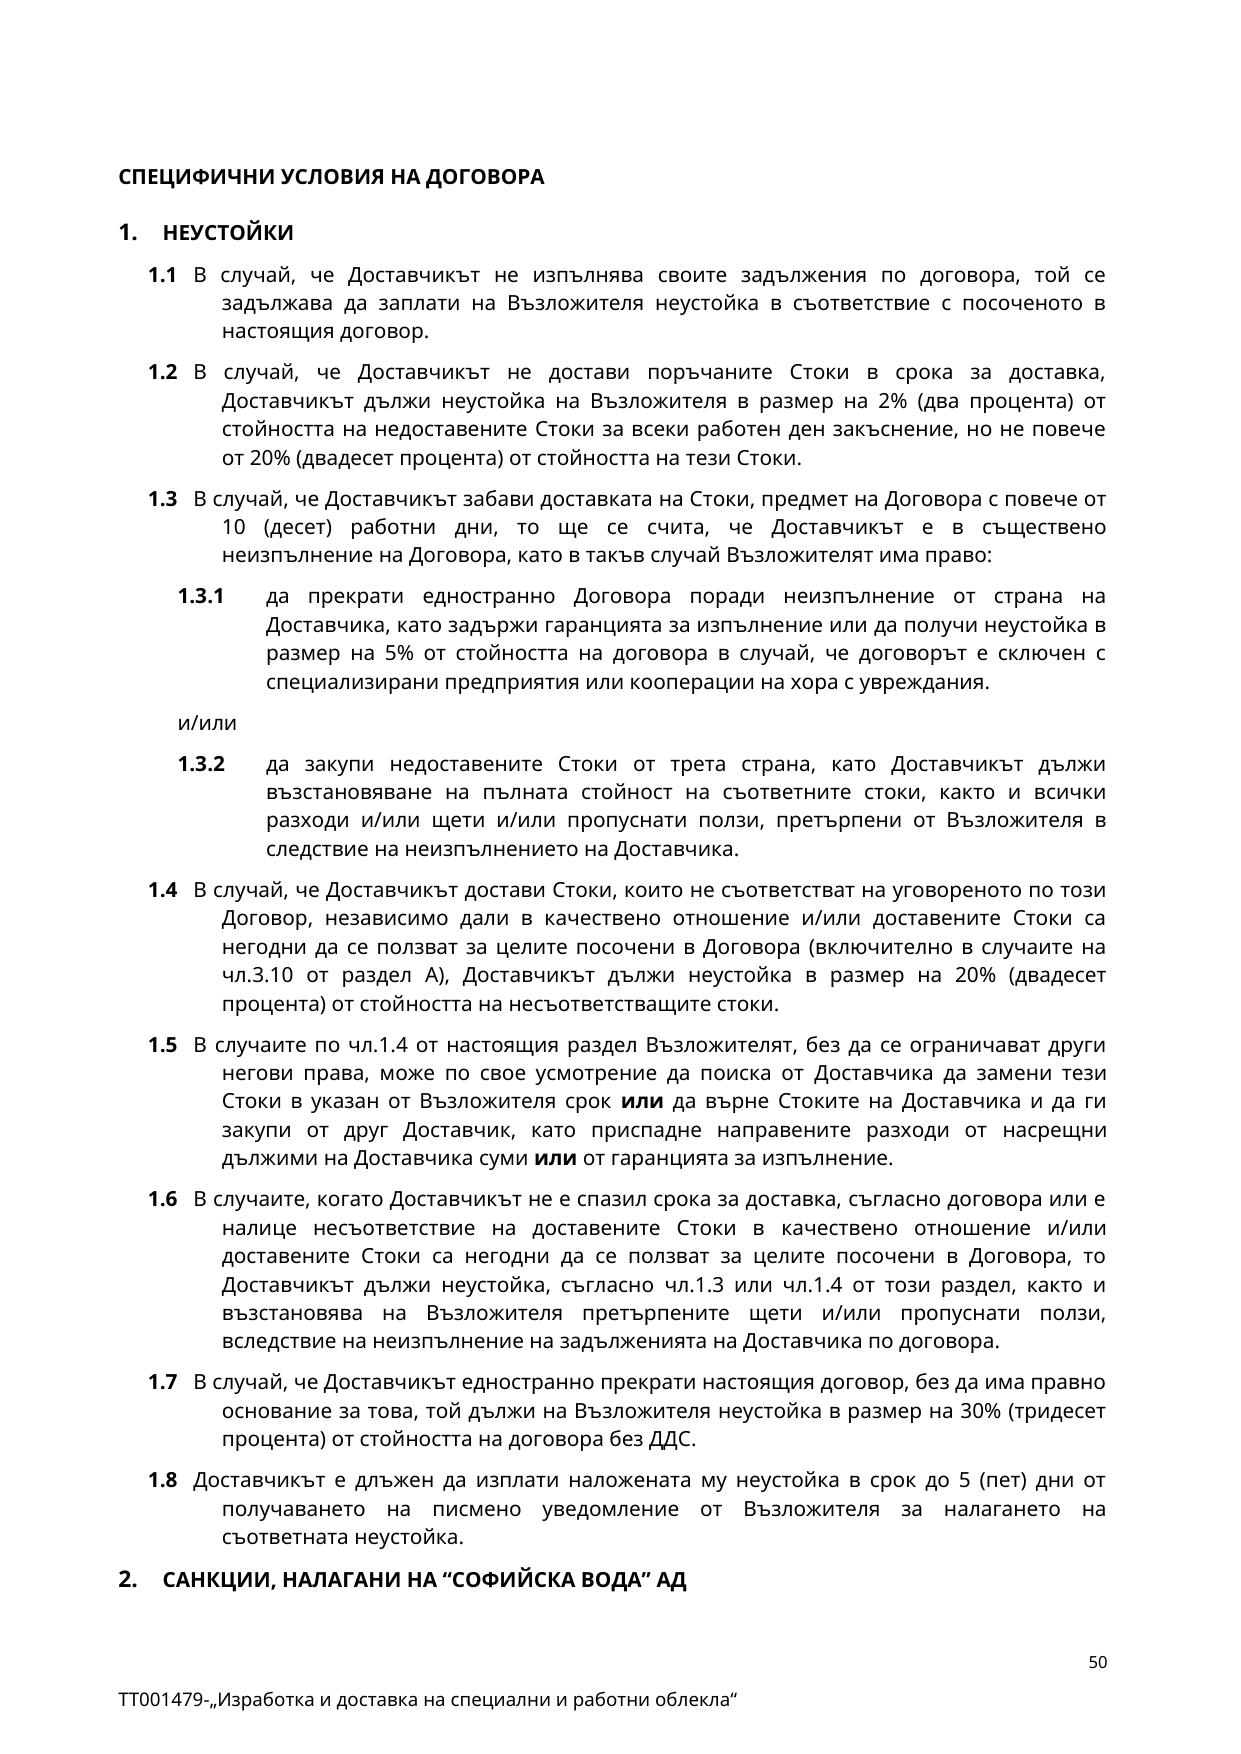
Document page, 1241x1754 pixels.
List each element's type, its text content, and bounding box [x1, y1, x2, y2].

list САНКЦИИ, НАЛАГАНИ НА “СОФИЙСКА ВОДА” АД [118, 1563, 1107, 1594]
list да закупи недоставените Стоки от трета страна, като Доставчикът дължи възстановяване на пълната стойност на съответните стоки, както и всички разходи и/или щети и/или пропуснати ползи, претърпени от Възложителя в следствие на неизпълнението на Доставчика. [177, 749, 1107, 862]
text СПЕЦИФИЧНИ УСЛОВИЯ НА ДОГОВОРА [118, 162, 1107, 191]
list Доставчикът е длъжен да изплати наложената му неустойка в срок до 5 (пет) дни от получаването на писмено уведомление от Възложителя за налагането на съответната неустойка. [148, 1465, 1107, 1551]
list В случай, че Доставчикът достави Стоки, които не съответстват на уговореното по този Договор, независимо дали в качествено отношение и/или доставените Стоки са негодни да се ползват за целите посочени в Договора (включително в случаите на чл.3.10 от раздел А), Доставчикът дължи неустойка в размер на 20% (двадесет процента) от стойността на несъответстващите стоки. [148, 875, 1107, 1017]
list В случаите по чл.1.4 от настоящия раздел Възложителят, без да се ограничават други негови права, може по свое усмотрение да поиска от Доставчика да замени тези Стоки в указан от Възложителя срок или да върне Стоките на Доставчика и да ги закупи от друг Доставчик, като приспадне направените разходи от насрещни дължими на Доставчика суми или от гаранцията за изпълнение. [148, 1030, 1107, 1172]
list В случай, че Доставчикът едностранно прекрати настоящия договор, без да има правно основание за това, той дължи на Възложителя неустойка в размер на 30% (тридесет процента) от стойността на договора без ДДС. [148, 1367, 1107, 1453]
list да прекрати едностранно Договора поради неизпълнение от страна на Доставчика, като задържи гаранцията за изпълнение или да получи неустойка в размер на 5% от стойността на договора в случай, че договорът е сключен с специализирани предприятия или кооперации на хора с увреждания. [177, 582, 1107, 695]
list В случаите, когато Доставчикът не е спазил срока за доставка, съгласно договора или е налице несъответствие на доставените Стоки в качествено отношение и/или доставените Стоки са негодни да се ползват за целите посочени в Договора, то Доставчикът дължи неустойка, съгласно чл.1.3 или чл.1.4 от този раздел, както и възстановява на Възложителя претърпените щети и/или пропуснати ползи, вследствие на неизпълнение на задълженията на Доставчика по договора. [148, 1184, 1107, 1355]
list В случай, че Доставчикът не достави поръчаните Стоки в срока за доставка, Доставчикът дължи неустойка на Възложителя в размер на 2% (два процента) от стойността на недоставените Стоки за всеки работен ден закъснение, но не повече от 20% (двадесет процента) от стойността на тези Стоки. [148, 357, 1107, 471]
text и/или [177, 708, 1107, 736]
list В случай, че Доставчикът не изпълнява своите задължения по договора, той се задължава да заплати на Възложителя неустойка в съответствие с посоченото в настоящия договор. [148, 260, 1107, 345]
list В случай, че Доставчикът забави доставката на Стоки, предмет на Договора с повече от 10 (десет) работни дни, то ще се счита, че Доставчикът е в съществено неизпълнение на Договора, като в такъв случай Възложителят има право: [148, 484, 1107, 569]
list НЕУСТОЙКИ [118, 216, 1107, 247]
